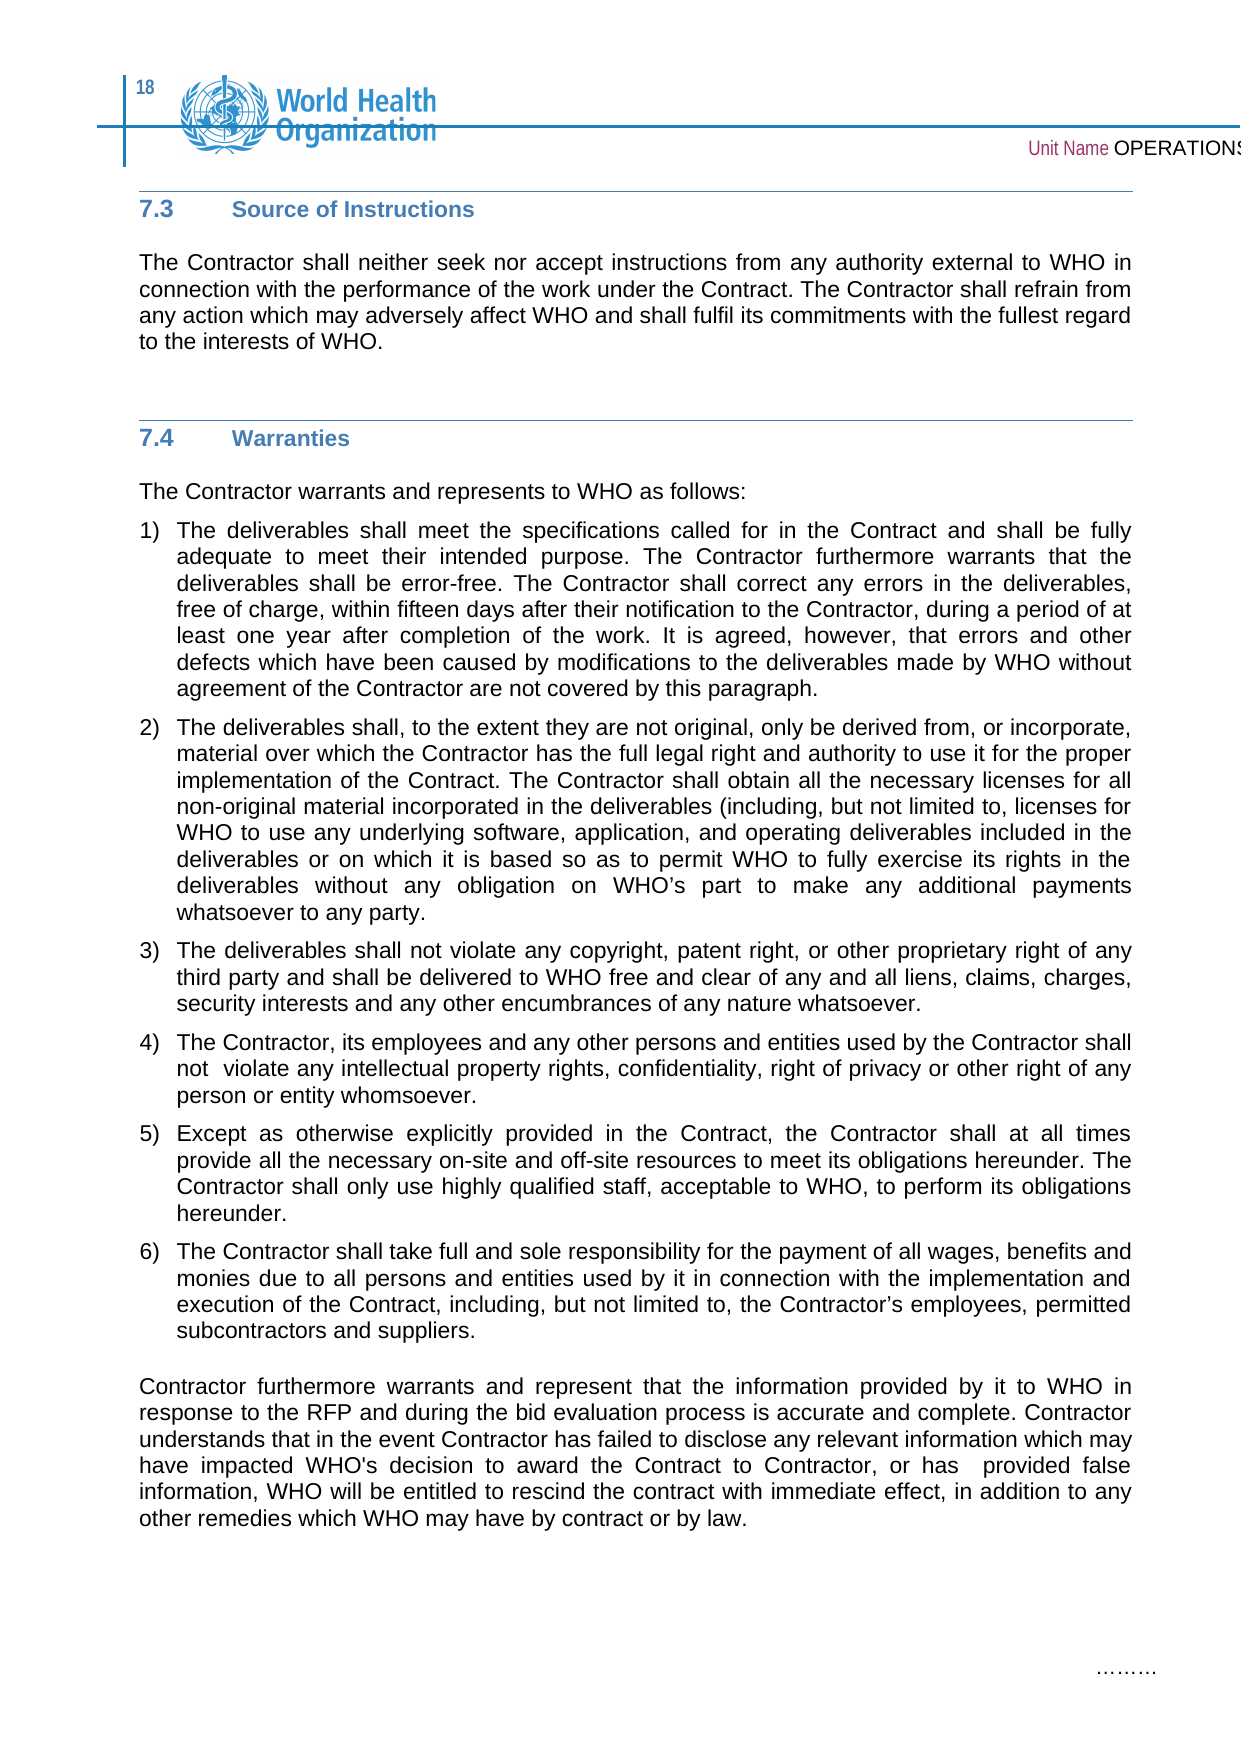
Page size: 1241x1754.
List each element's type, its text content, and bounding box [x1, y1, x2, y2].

subtitle Source of Instructions [139, 192, 1133, 223]
list The deliverables shall not violate any copyright, patent right, or other proprietary right of any third party and shall be delivered to WHO free and clear of any and all liens, claims, charges, interests and any other encumbrances of any nature whatsoever. [139, 937, 1133, 1016]
picture [180, 75, 436, 125]
list The deliverables shall meet the specifications called for in the Contract and shall be fully adequate to meet their intended purpose. The Contractor furthermore warrants that the deliverables shall be error-free. The Contractor shall correct any errors in the deliverables, free of charge, within fifteen days after their notification to the Contractor, during a period of at least one year after completion of the work. It is agreed, however, that errors and other defects which have been caused by modifications to the deliverables made by WHO without agreement of the Contractor are not covered by this paragraph. [139, 517, 1133, 701]
list The Contractor shall take full and sole responsibility for the payment of all wages, benefits and monies due to all persons and entities used by it in connection with the implementation and execution of the Contract, including, but not limited to, the Contractor’s employees, permitted subcontractors and suppliers. [139, 1238, 1133, 1344]
list The Contractor, its employees and any other persons and entities used by the Contractor shall not violate any intellectual property rights, confidentiality, right of privacy or other right of any person or entity whomsoever. [139, 1029, 1133, 1108]
list Except as otherwise explicitly provided in the Contract, the Contractor shall at all times provide all the necessary on-site and off-site resources to meet its obligations hereunder. The Contractor shall only use highly qualified staff, acceptable to WHO, to perform its obligations hereunder. [139, 1120, 1133, 1226]
list The deliverables shall, to the extent they are not original, only be derived from, or incorporate, material over which the Contractor has the full legal right and authority to use it for the proper implementation of the Contract. The Contractor shall obtain all the necessary licenses for all non-original material incorporated in the deliverables (including, but not limited to, licenses for WHO to use any underlying software, application, and operating deliverables included in the deliverables or on which it is based so as to permit WHO to fully exercise its rights in the deliverables without any obligation on WHO’s part to make any additional payments whatsoever to any party. [139, 714, 1133, 925]
text The Contractor warrants and represents to WHO as follows: [139, 478, 1133, 504]
text The Contractor shall neither seek nor accept instructions from any authority external to WHO in connection with the performance of the work under the Contract. The Contractor shall refrain from any action which may adversely affect WHO and shall fulfil its commitments with the fullest regard to the interests of WHO. [139, 249, 1133, 355]
text Contractor furthermore warrants and represent that the information provided by it to WHO in response to the RFP and during the bid evaluation process is accurate and complete. Contractor understands that in the event Contractor has failed to disclose any relevant information which may have impacted WHO's decision to award the Contract to Contractor, or has provided false information, WHO will be entitled to rescind the contract with immediate effect, in addition to any other remedies which WHO may have by contract or by law. [139, 1373, 1133, 1531]
picture [180, 128, 436, 154]
subtitle Warranties [139, 421, 1133, 452]
